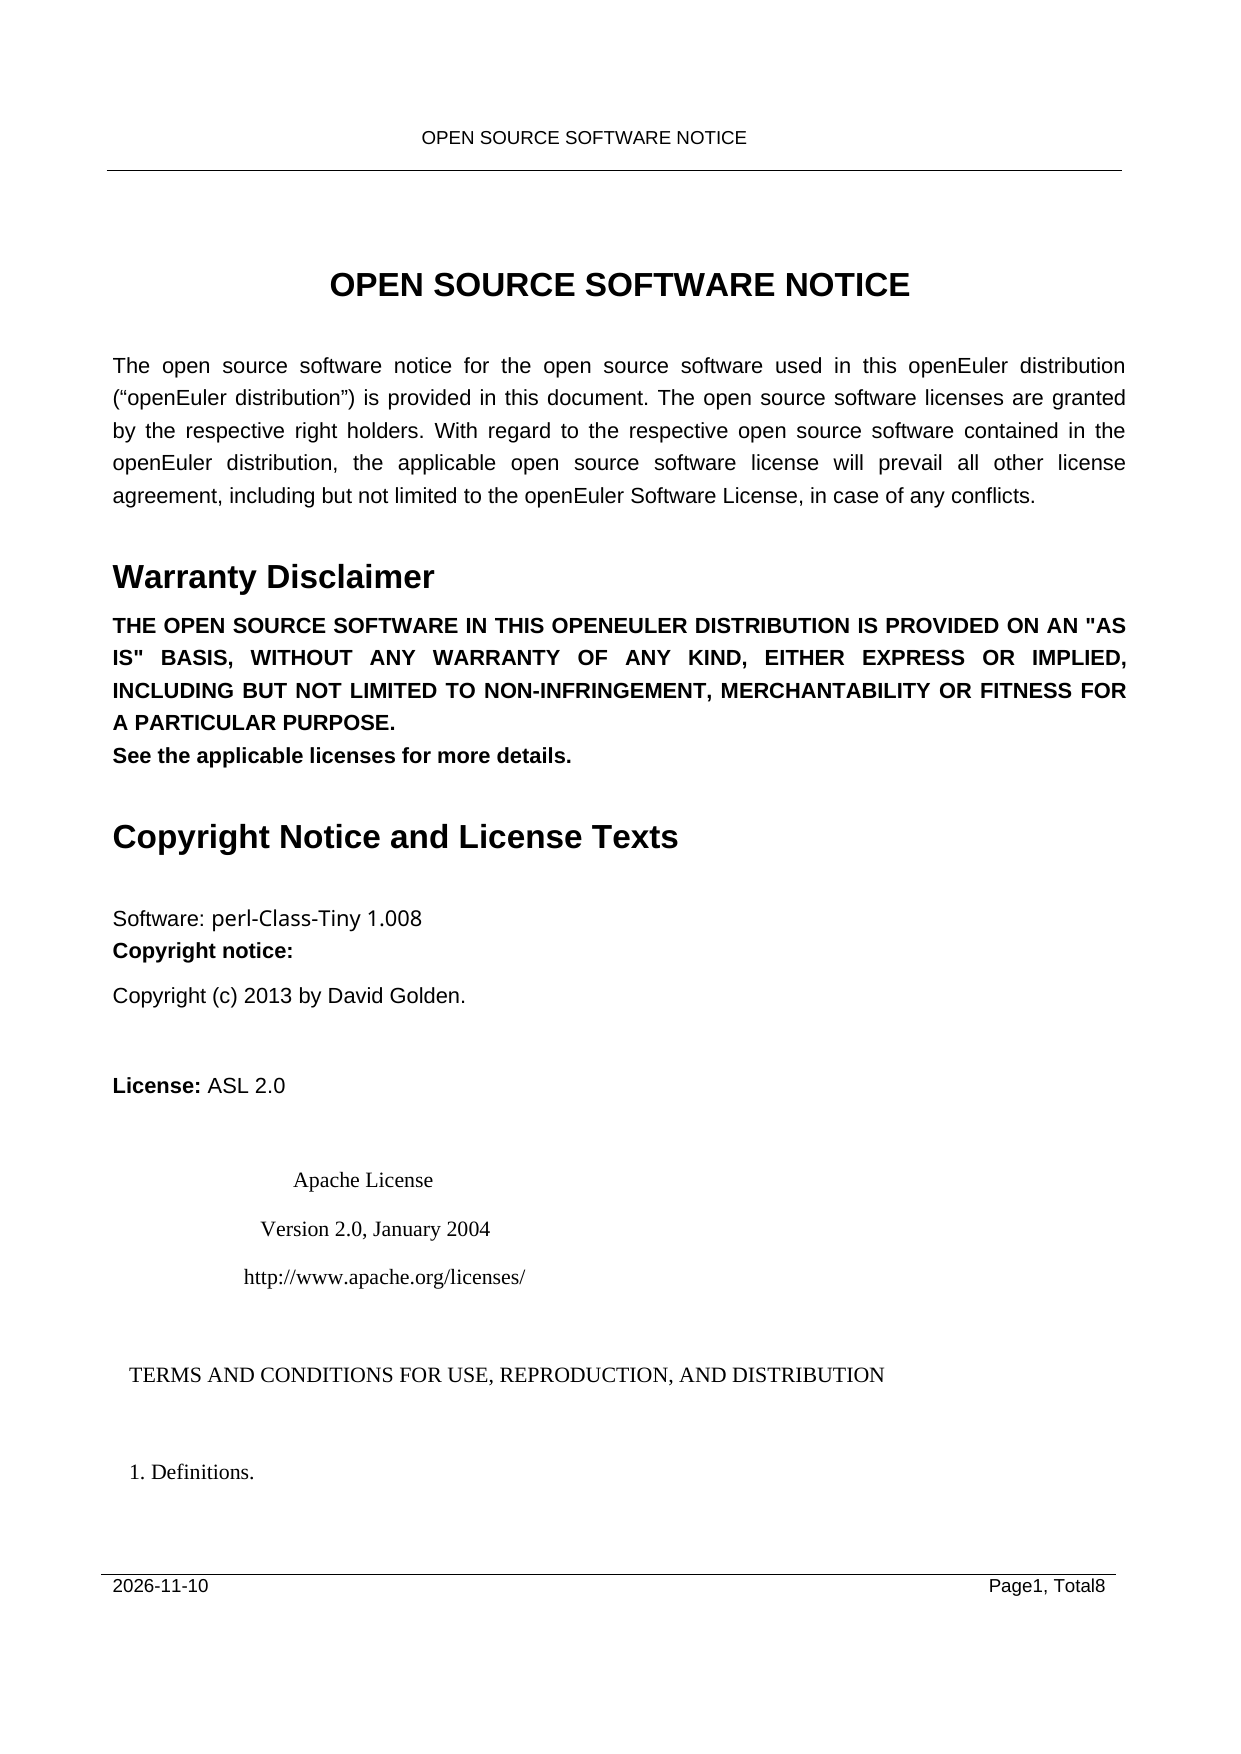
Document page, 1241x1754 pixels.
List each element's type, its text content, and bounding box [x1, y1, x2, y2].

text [112, 1114, 1128, 1488]
text Copyright Notice and License Texts [112, 804, 1128, 869]
text The open source software notice for the open source software used in this openEuler distribution (“openEuler distribution”) is provided in this document. The open source software licenses are granted by the respective right holders. With regard to the respective open source software contained in the openEuler distribution, the applicable open source software license will prevail all other license agreement, including but not limited to the openEuler Software License, in case of any conflicts. [112, 349, 1128, 511]
text Copyright (c) 2013 by David Golden. [112, 979, 1128, 1012]
text Copyright notice: [112, 934, 1128, 966]
text Warranty Disclaimer [112, 544, 1128, 609]
text OPEN SOURCE SOFTWARE NOTICE [112, 251, 1128, 316]
text Software: perl-Class-Tiny 1.008 [112, 901, 1128, 934]
text License: ASL 2.0 [112, 1069, 1128, 1102]
text THE OPEN SOURCE SOFTWARE IN THIS OPENEULER DISTRIBUTION IS PROVIDED ON AN "AS IS" BASIS, WITHOUT ANY WARRANTY OF ANY KIND, EITHER EXPRESS OR IMPLIED, INCLUDING BUT NOT LIMITED TO NON-INFRINGEMENT, MERCHANTABILITY OR FITNESS FOR A PARTICULAR PURPOSE. See the applicable licenses for more details. [112, 609, 1128, 771]
